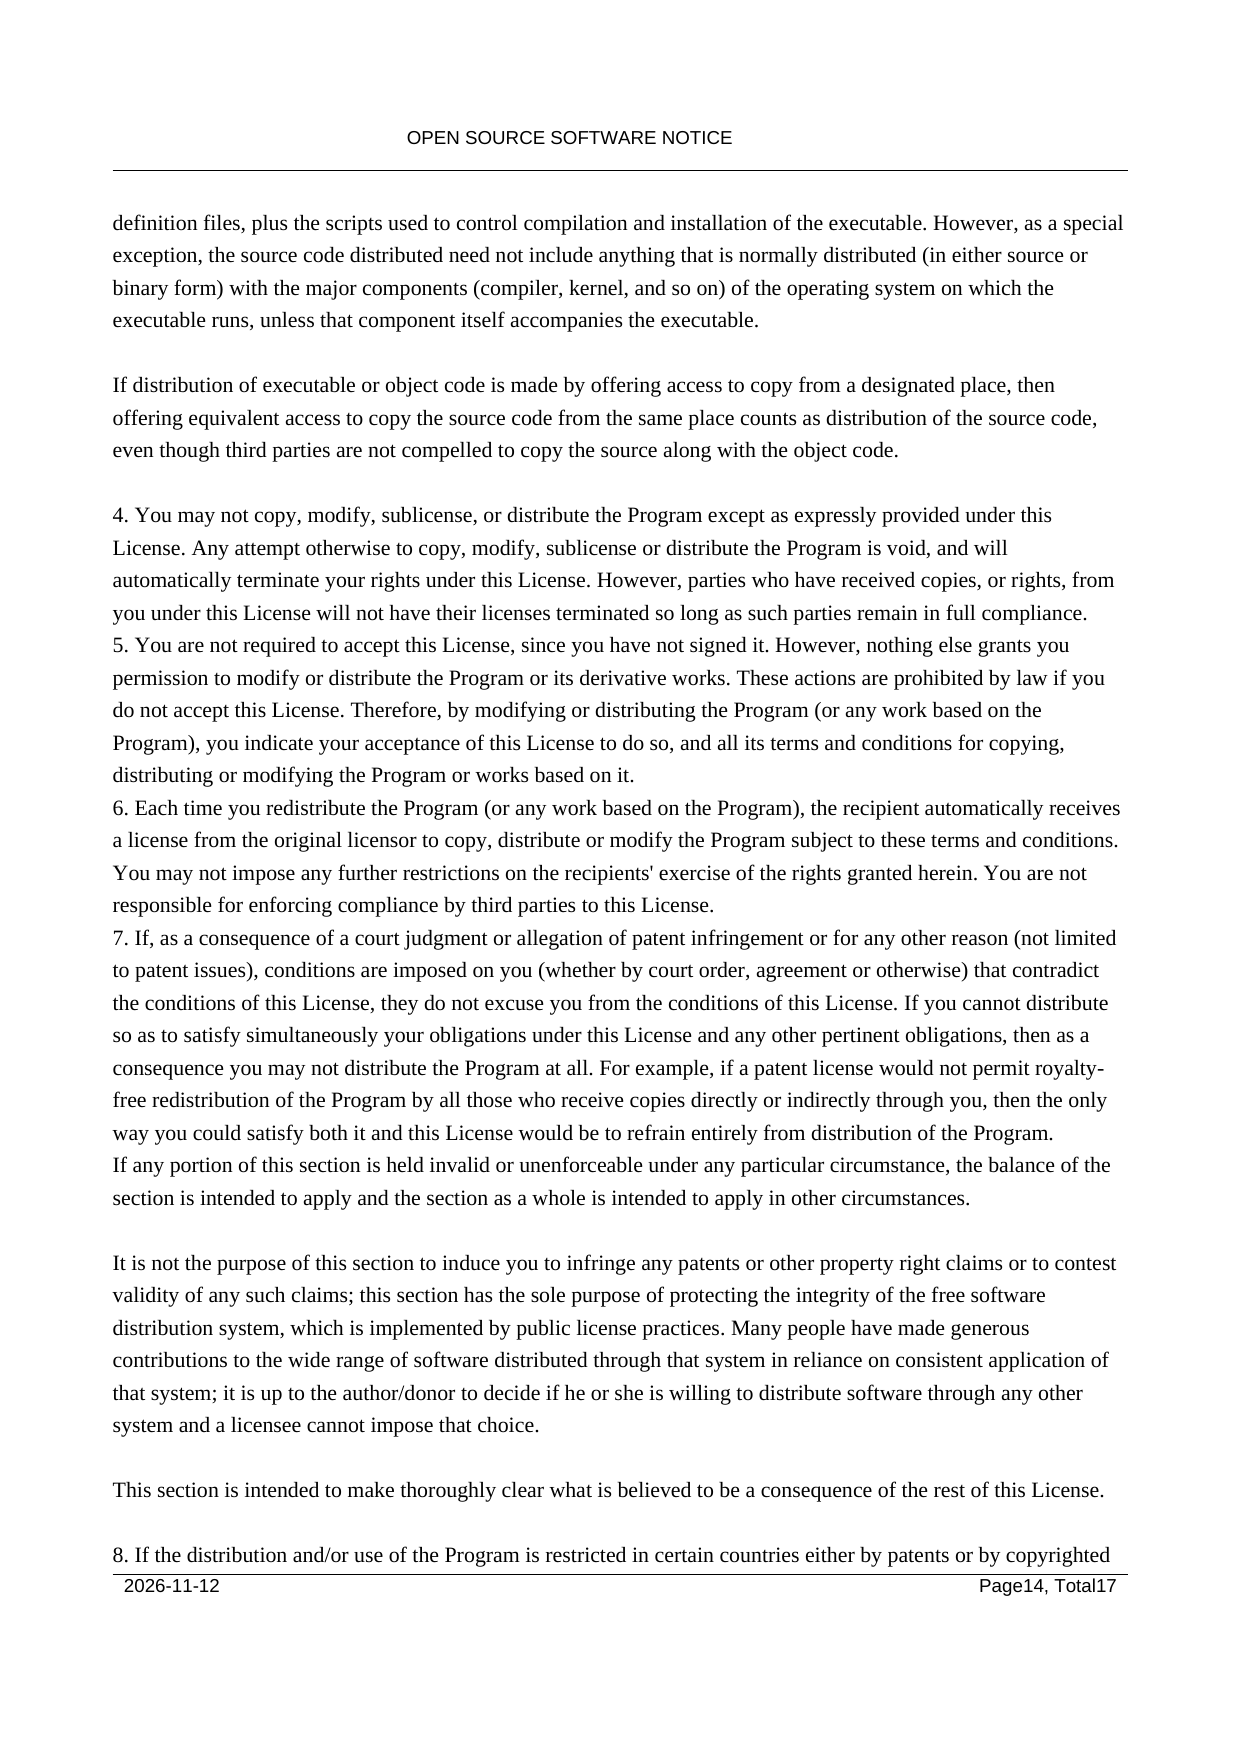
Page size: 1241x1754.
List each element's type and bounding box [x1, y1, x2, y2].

text [112, 206, 1128, 1571]
